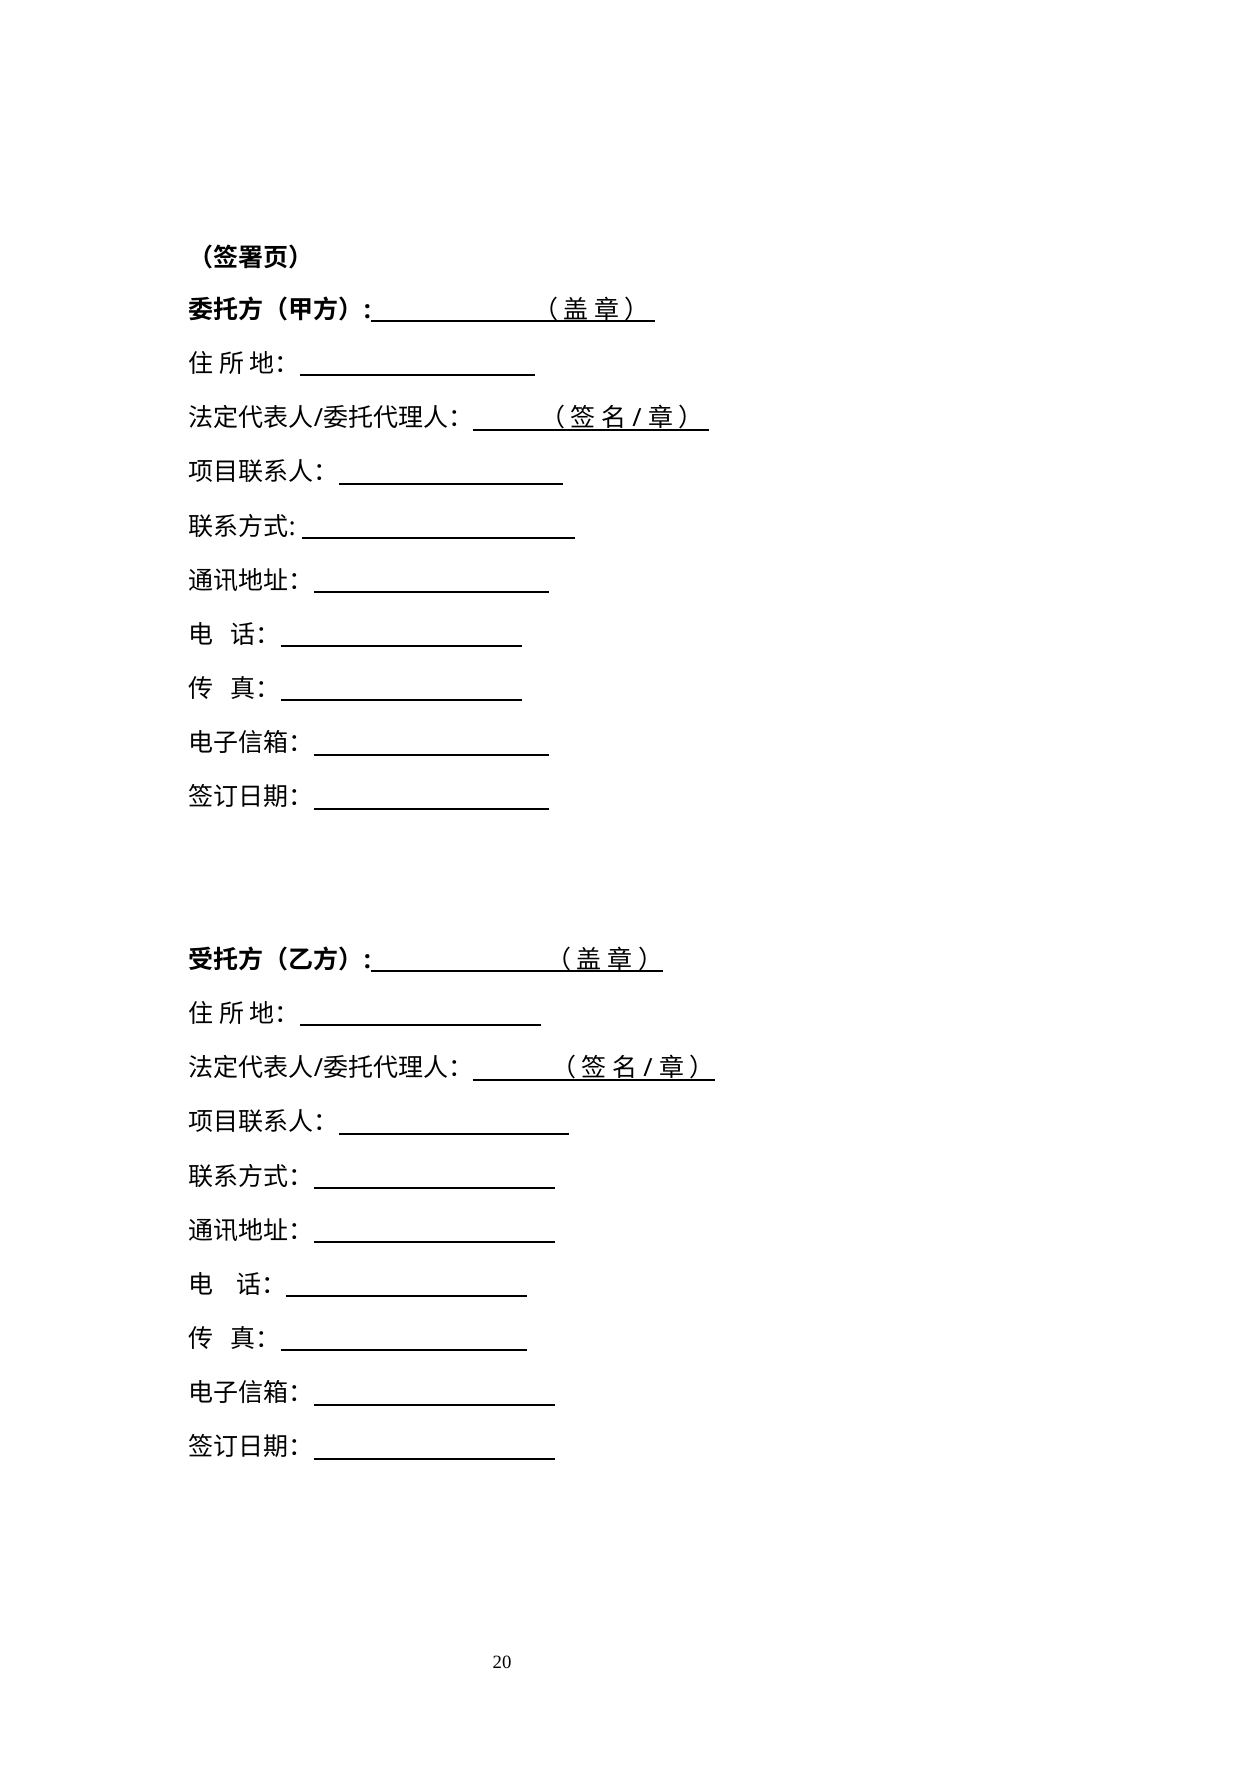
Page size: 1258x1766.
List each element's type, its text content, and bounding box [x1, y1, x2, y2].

text 传 真： [188, 1304, 1096, 1358]
text 通讯地址： [188, 546, 1096, 600]
text 项目联系人： [188, 1087, 1096, 1142]
text 受托方（乙方）: （ 盖 章 ） [188, 925, 1096, 979]
text 签订日期： [188, 762, 1096, 817]
text 电子信箱： [188, 1358, 1096, 1412]
text 电 话： [188, 1250, 1096, 1304]
text 委托方（甲方）: （ 盖 章 ） [188, 275, 1096, 329]
text 通讯地址： [188, 1196, 1096, 1250]
text 传 真： [188, 654, 1096, 708]
text 住 所 地： [188, 329, 1096, 383]
text 法定代表人/委托代理人： （ 签 名 / 章 ） [188, 1033, 1096, 1087]
text 电 话： [188, 600, 1096, 654]
text 联系方式： [188, 1142, 1096, 1196]
text 联系方式: [188, 492, 1096, 546]
text （签署页） [188, 233, 1096, 275]
text 项目联系人： [188, 437, 1096, 492]
text 签订日期： [188, 1412, 1096, 1467]
text 电子信箱： [188, 708, 1096, 762]
text 住 所 地： [188, 979, 1096, 1033]
text 法定代表人/委托代理人： （ 签 名 / 章 ） [188, 383, 1096, 437]
